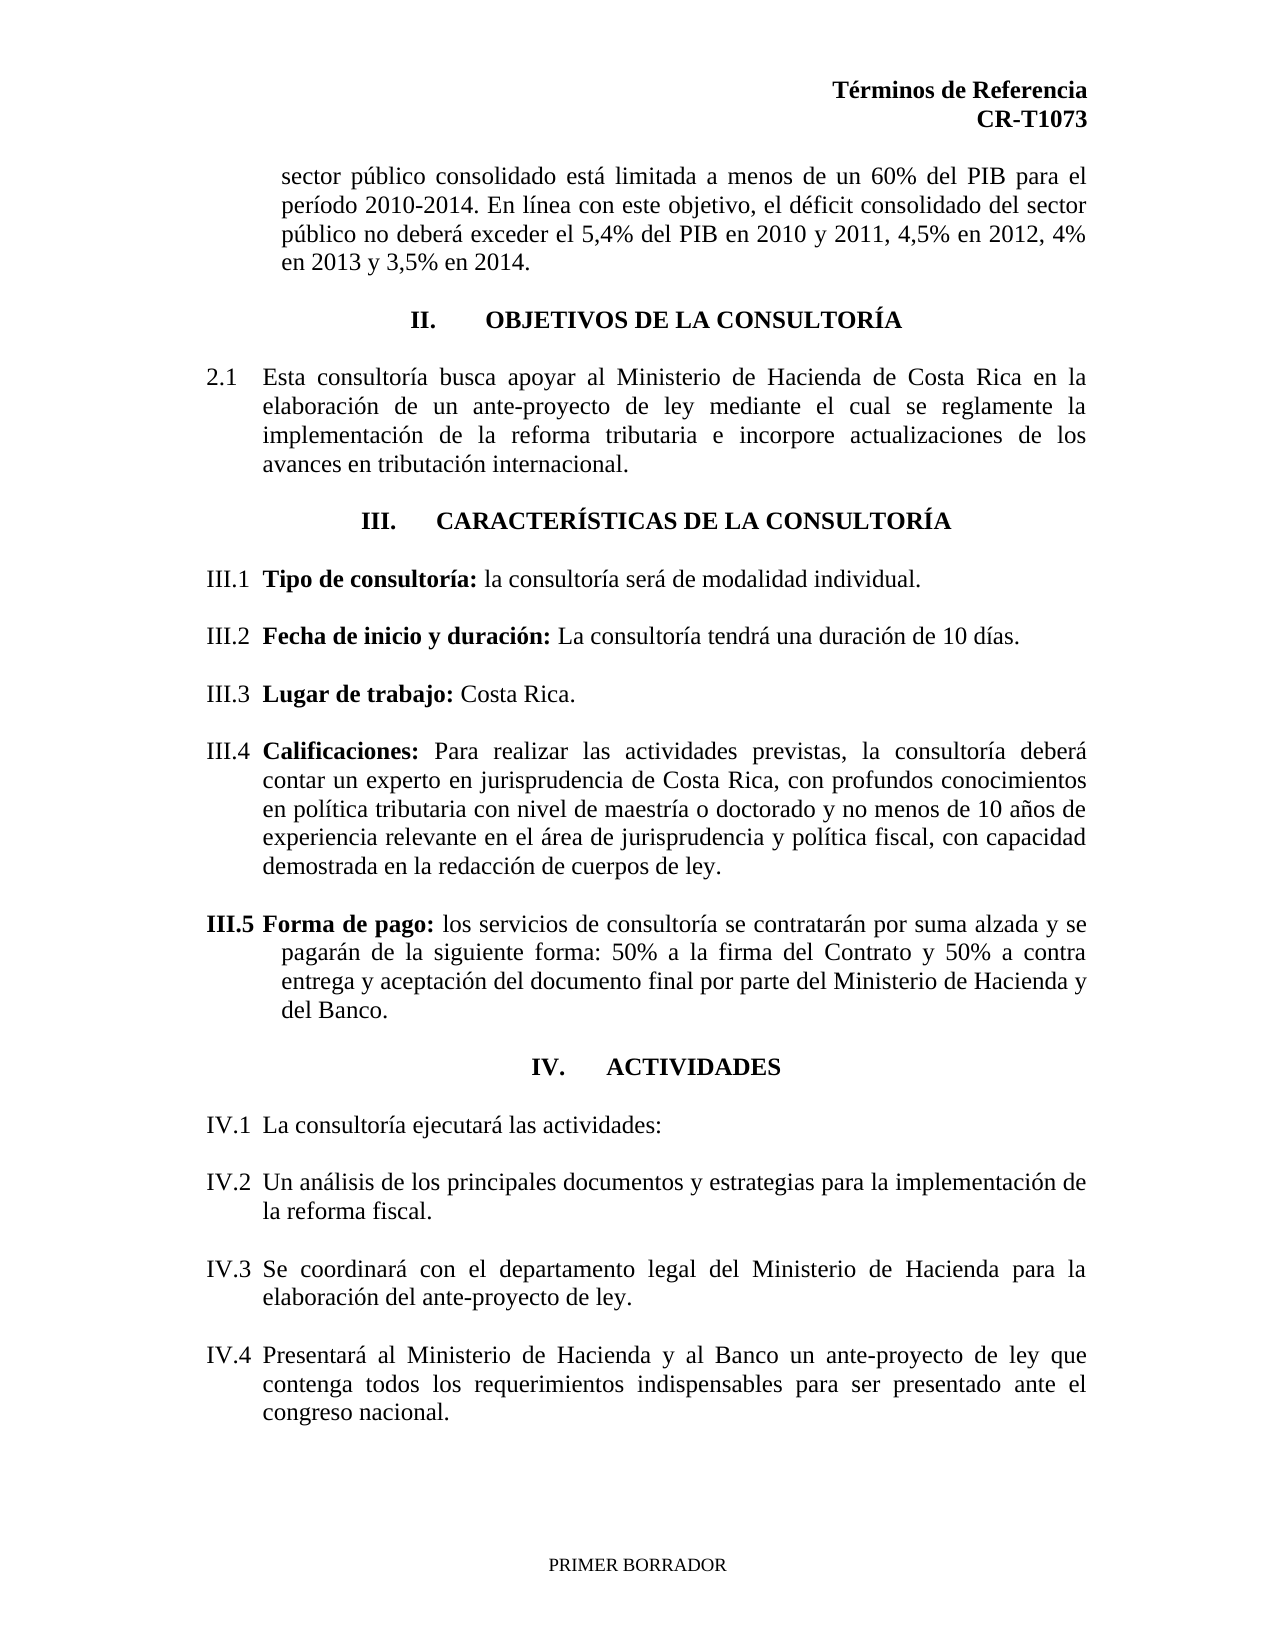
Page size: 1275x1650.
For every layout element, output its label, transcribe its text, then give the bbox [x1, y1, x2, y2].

list Calificaciones: Para realizar las actividades previstas, la consultoría deberá contar un experto en jurisprudencia de Costa Rica, con profundos conocimientos en política tributaria con nivel de maestría o doctorado y no menos de 10 años de experiencia relevante en el área de jurisprudencia y política fiscal, con capacidad demostrada en la redacción de cuerpos de ley. [206, 736, 1087, 880]
list Presentará al Ministerio de Hacienda y al Banco un ante-proyecto de ley que contenga todos los requerimientos indispensables para ser presentado ante el congreso nacional. [206, 1340, 1087, 1426]
list ACTIVIDADES [225, 1052, 1087, 1081]
text 2.1 Esta consultoría busca apoyar al Ministerio de Hacienda de Costa Rica en la elaboración de un ante-proyecto de ley mediante el cual se reglamente la implementación de la reforma tributaria e incorpore actualizaciones de los avances en tributación internacional. [206, 362, 1087, 477]
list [225, 161, 1087, 276]
list Un análisis de los principales documentos y estrategias para la implementación de la reforma fiscal. [206, 1167, 1087, 1225]
list CARACTERÍSTICAS DE LA CONSULTORÍA [225, 506, 1087, 535]
list Tipo de consultoría: la consultoría será de modalidad individual. [206, 564, 1087, 592]
list Se coordinará con el departamento legal del Ministerio de Hacienda para la elaboración del ante-proyecto de ley. [206, 1254, 1087, 1311]
list OBJETIVOS DE LA CONSULTORÍA [225, 305, 1087, 334]
list La consultoría ejecutará las actividades: [206, 1110, 1087, 1139]
list Fecha de inicio y duración: La consultoría tendrá una duración de 10 días. [206, 621, 1087, 650]
list Lugar de trabajo: Costa Rica. [206, 679, 1087, 707]
list Forma de pago: los servicios de consultoría se contratarán por suma alzada y se pagarán de la siguiente forma: 50% a la firma del Contrato y 50% a contra entrega y aceptación del documento final por parte del Ministerio de Hacienda y del Banco. [206, 909, 1087, 1024]
